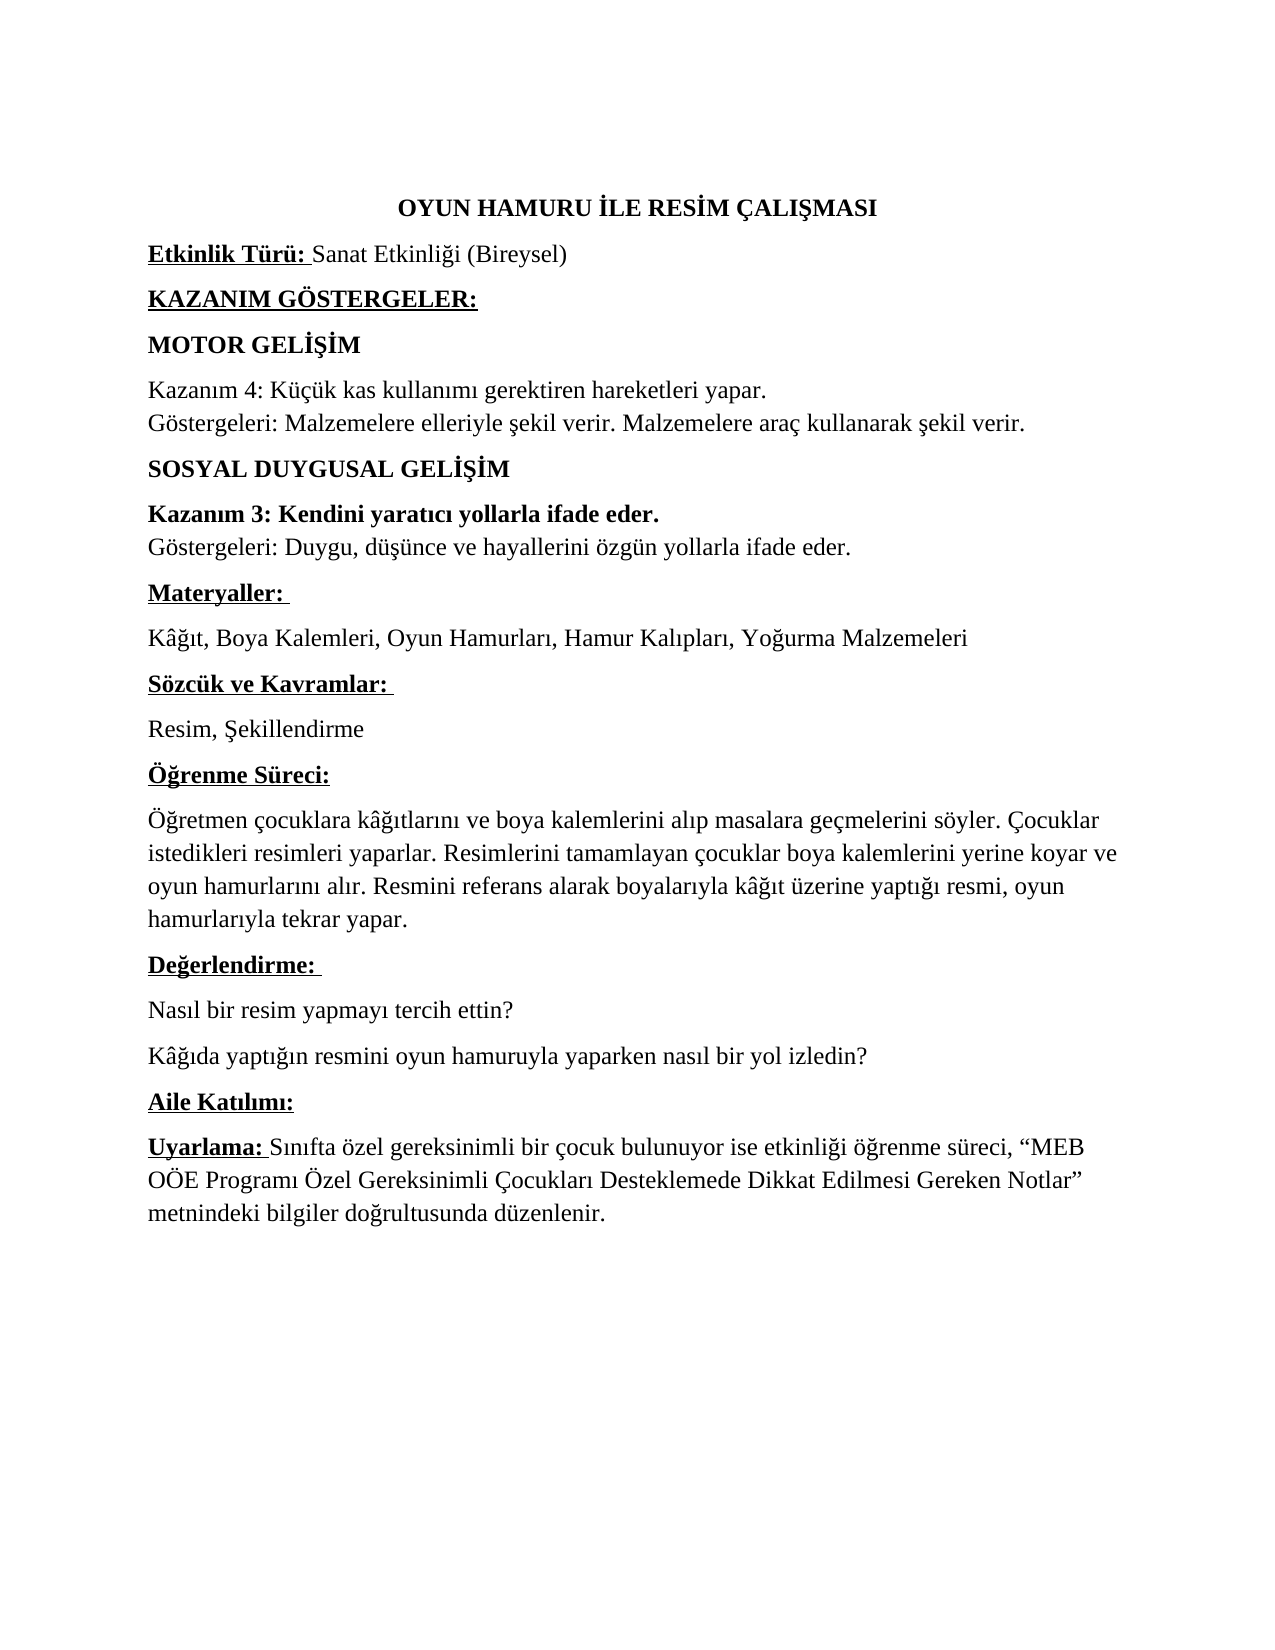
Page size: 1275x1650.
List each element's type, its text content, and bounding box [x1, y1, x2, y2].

text Öğrenme Süreci: [148, 760, 1127, 789]
text Kazanım 4: Küçük kas kullanımı gerektiren hareketleri yapar. Göstergeleri: Malzemelere elleriyle şekil verir. Malzemelere araç kullanarak şekil verir. [148, 375, 1127, 437]
text Öğretmen çocuklara kâğıtlarını ve boya kalemlerini alıp masalara geçmelerini söyler. Çocuklar istedikleri resimleri yaparlar. Resimlerini tamamlayan çocuklar boya kalemlerini yerine koyar ve oyun hamurlarını alır. Resmini referans alarak boyalarıyla kâğıt üzerine yaptığı resmi, oyun hamurlarıyla tekrar yapar. [148, 805, 1127, 933]
text Uyarlama: Sınıfta özel gereksinimli bir çocuk bulunuyor ise etkinliği öğrenme süreci, “MEB OÖE Programı Özel Gereksinimli Çocukları Desteklemede Dikkat Edilmesi Gereken Notlar” metnindeki bilgiler doğrultusunda düzenlenir. [148, 1132, 1127, 1227]
text Aile Katılımı: [148, 1087, 1127, 1115]
text Sözcük ve Kavramlar: [148, 669, 1127, 698]
text OYUN HAMURU İLE RESİM ÇALIŞMASI [148, 193, 1127, 222]
text Resim, Şekillendirme [148, 714, 1127, 743]
text Kâğıda yaptığın resmini oyun hamuruyla yaparken nasıl bir yol izledin? [148, 1041, 1127, 1070]
text SOSYAL DUYGUSAL GELİŞİM [148, 454, 1127, 482]
text Değerlendirme: [148, 950, 1127, 979]
text KAZANIM GÖSTERGELER: [148, 284, 1127, 313]
text Kâğıt, Boya Kalemleri, Oyun Hamurları, Hamur Kalıpları, Yoğurma Malzemeleri [148, 623, 1127, 652]
text MOTOR GELİŞİM [148, 330, 1127, 358]
text Etkinlik Türü: Sanat Etkinliği (Bireysel) [148, 239, 1127, 267]
text Kazanım 3: Kendini yaratıcı yollarla ifade eder. Göstergeleri: Duygu, düşünce ve hayallerini özgün yollarla ifade eder. [148, 499, 1127, 561]
text Materyaller: [148, 578, 1127, 607]
text Nasıl bir resim yapmayı tercih ettin? [148, 996, 1127, 1024]
